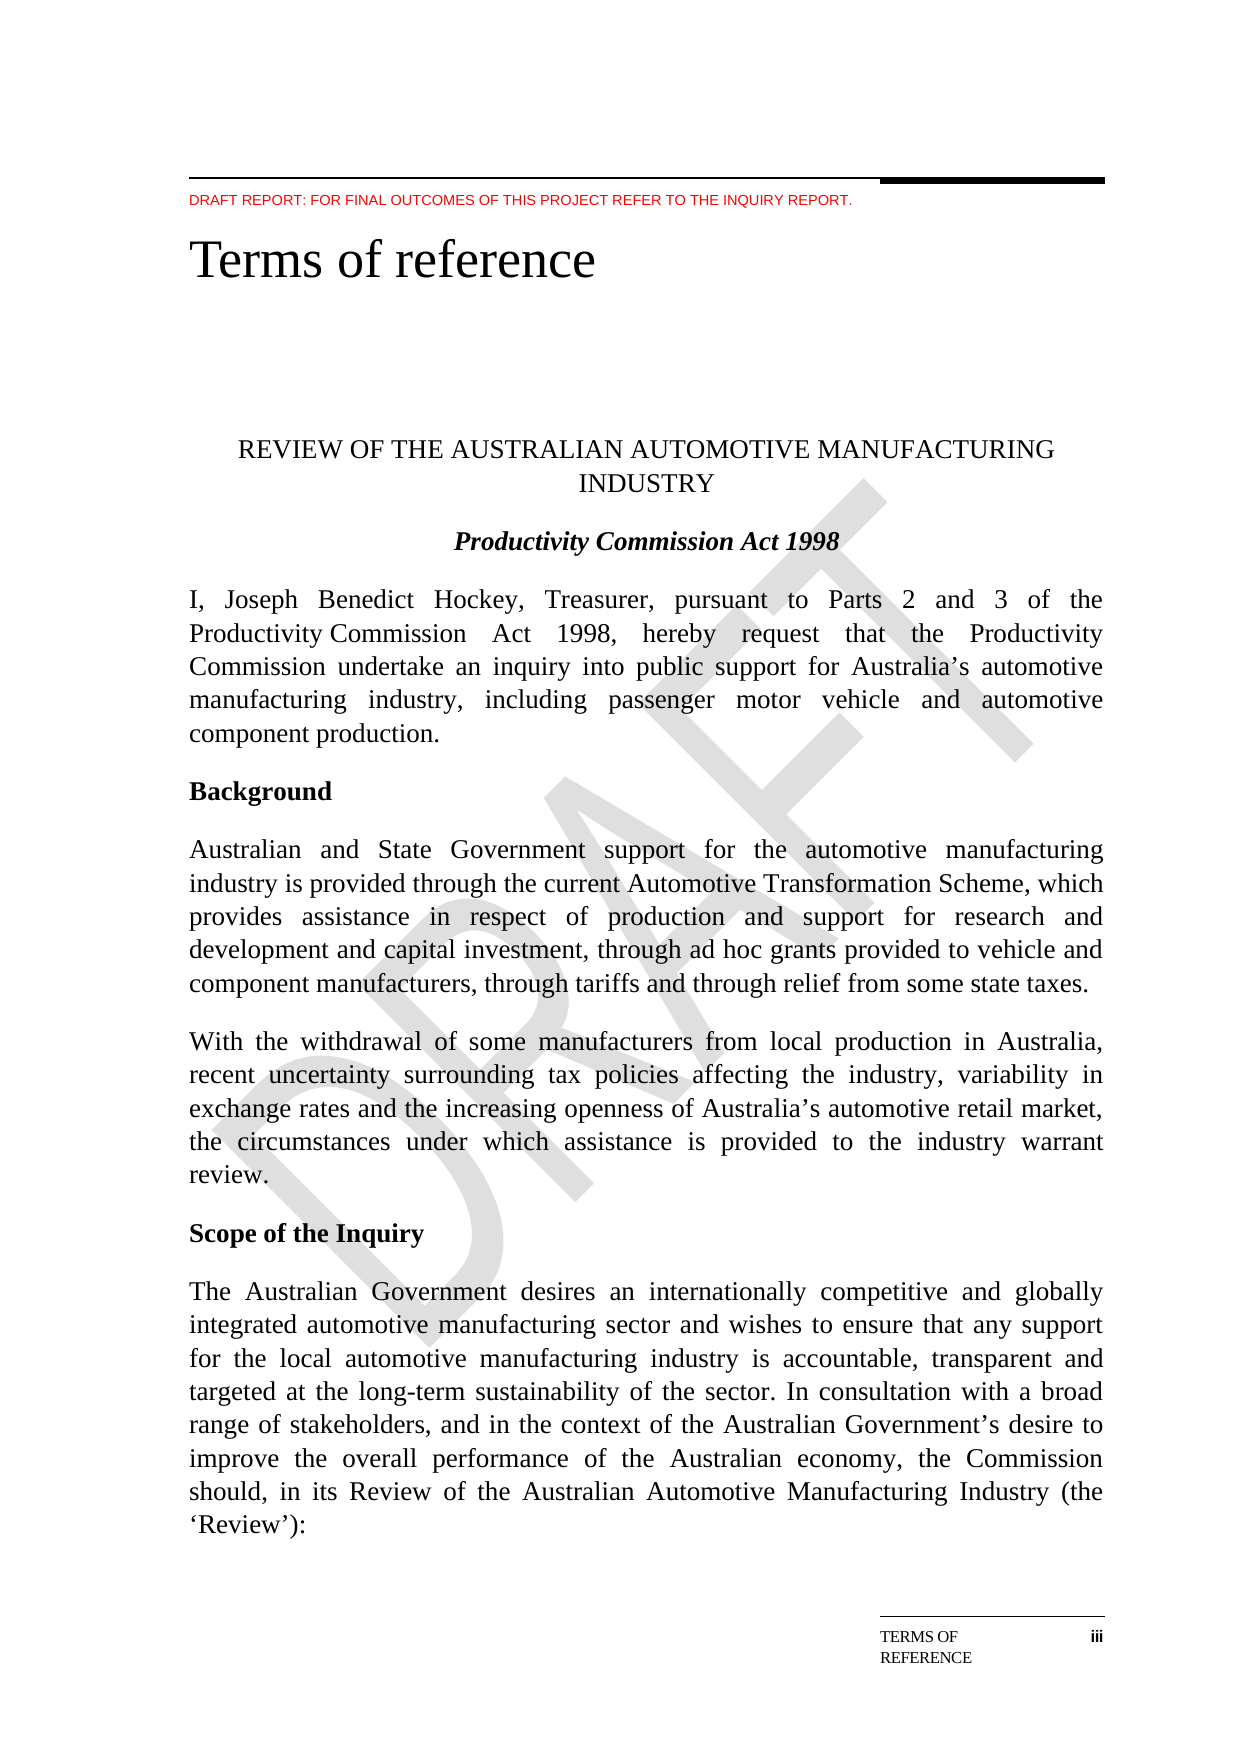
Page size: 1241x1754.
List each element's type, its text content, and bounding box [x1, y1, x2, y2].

text The Australian Government desires an internationally competitive and globally integrated automotive manufacturing sector and wishes to ensure that any support for the local automotive manufacturing industry is accountable, transparent and targeted at the long-term sustainability of the sector. In consultation with a broad range of stakeholders, and in the context of the Australian Government’s desire to improve the overall performance of the Australian economy, the Commission should, in its Review of the Australian Automotive Manufacturing Industry (the ‘Review’): [189, 1273, 1104, 1540]
text Productivity Commission Act 1998 [189, 523, 1104, 556]
subtitle Terms of reference [189, 227, 1104, 290]
text Background [189, 773, 1104, 806]
text Review of the Australian Automotive Manufacturing Industry [189, 431, 1104, 498]
text I, Joseph Benedict Hockey, Treasurer, pursuant to Parts 2 and 3 of the Productivity Commission Act 1998, hereby request that the Productivity Commission undertake an inquiry into public support for Australia’s automotive manufacturing industry, including passenger motor vehicle and automotive component production. [189, 581, 1104, 748]
text Australian and State Government support for the automotive manufacturing industry is provided through the current Automotive Transformation Scheme, which provides assistance in respect of production and support for research and development and capital investment, through ad hoc grants provided to vehicle and component manufacturers, through tariffs and through relief from some state taxes. [189, 831, 1104, 998]
text With the withdrawal of some manufacturers from local production in Australia, recent uncertainty surrounding tax policies affecting the industry, variability in exchange rates and the increasing openness of Australia’s automotive retail market, the circumstances under which assistance is provided to the industry warrant review. [189, 1023, 1104, 1190]
text Scope of the Inquiry [189, 1215, 1104, 1248]
